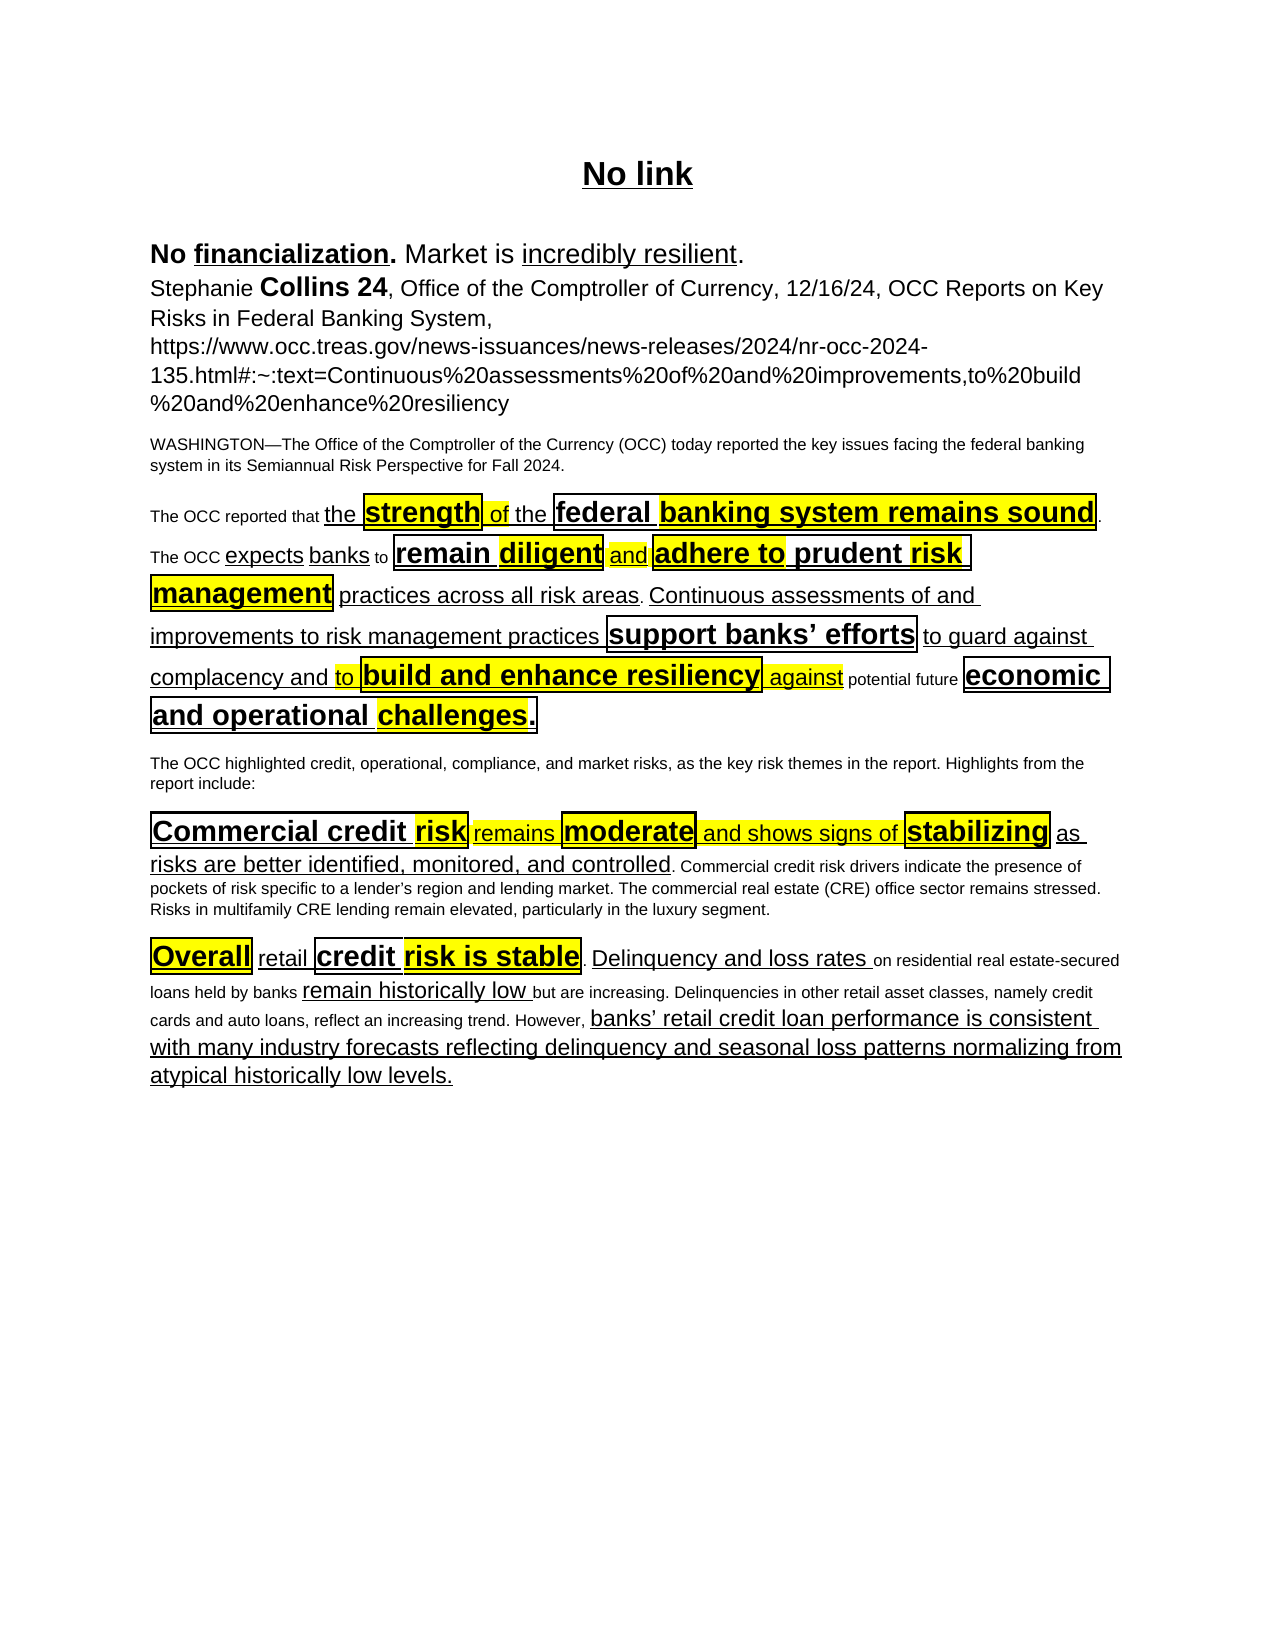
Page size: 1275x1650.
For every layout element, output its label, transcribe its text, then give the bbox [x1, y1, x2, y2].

text The OCC highlighted credit, operational, compliance, and market risks, as the key risk themes in the report. Highlights from the report include: [150, 753, 1125, 793]
text Stephanie Collins 24, Office of the Comptroller of Currency, 12/16/24, OCC Reports on Key Risks in Federal Banking System, https://www.occ.treas.gov/news-issuances/news-releases/2024/nr-occ-2024-135.html#:~:text=Continuous%20assessments%20of%20and%20improvements,to%20build%20and%20enhance%20resiliency [150, 271, 1125, 416]
text The OCC reported that the strength of the federal banking system remains sound. The OCC expects banks to remain diligent and adhere to prudent risk management practices across all risk areas. Continuous assessments of and improvements to risk management practices support banks’ efforts to guard against complacency and to build and enhance resiliency against potential future economic and operational challenges. [150, 493, 1125, 734]
subtitle No financialization. Market is incredibly resilient. [150, 238, 1125, 269]
text Commercial credit risk remains moderate and shows signs of stabilizing as risks are better identified, monitored, and controlled. Commercial credit risk drivers indicate the presence of pockets of risk specific to a lender’s region and lending market. The commercial real estate (CRE) office sector remains stressed. Risks in multifamily CRE lending remain elevated, particularly in the luxury segment. [150, 811, 1125, 919]
subtitle No link [150, 154, 1125, 193]
text Overall retail credit risk is stable. Delinquency and loss rates on residential real estate-secured loans held by banks remain historically low but are increasing. Delinquencies in other retail asset classes, namely credit cards and auto loans, reflect an increasing trend. However, banks’ retail credit loan performance is consistent with many industry forecasts reflecting delinquency and seasonal loss patterns normalizing from atypical historically low levels. [150, 937, 1125, 1088]
text WASHINGTON—The Office of the Comptroller of the Currency (OCC) today reported the key issues facing the federal banking system in its Semiannual Risk Perspective for Fall 2024. [150, 435, 1125, 475]
